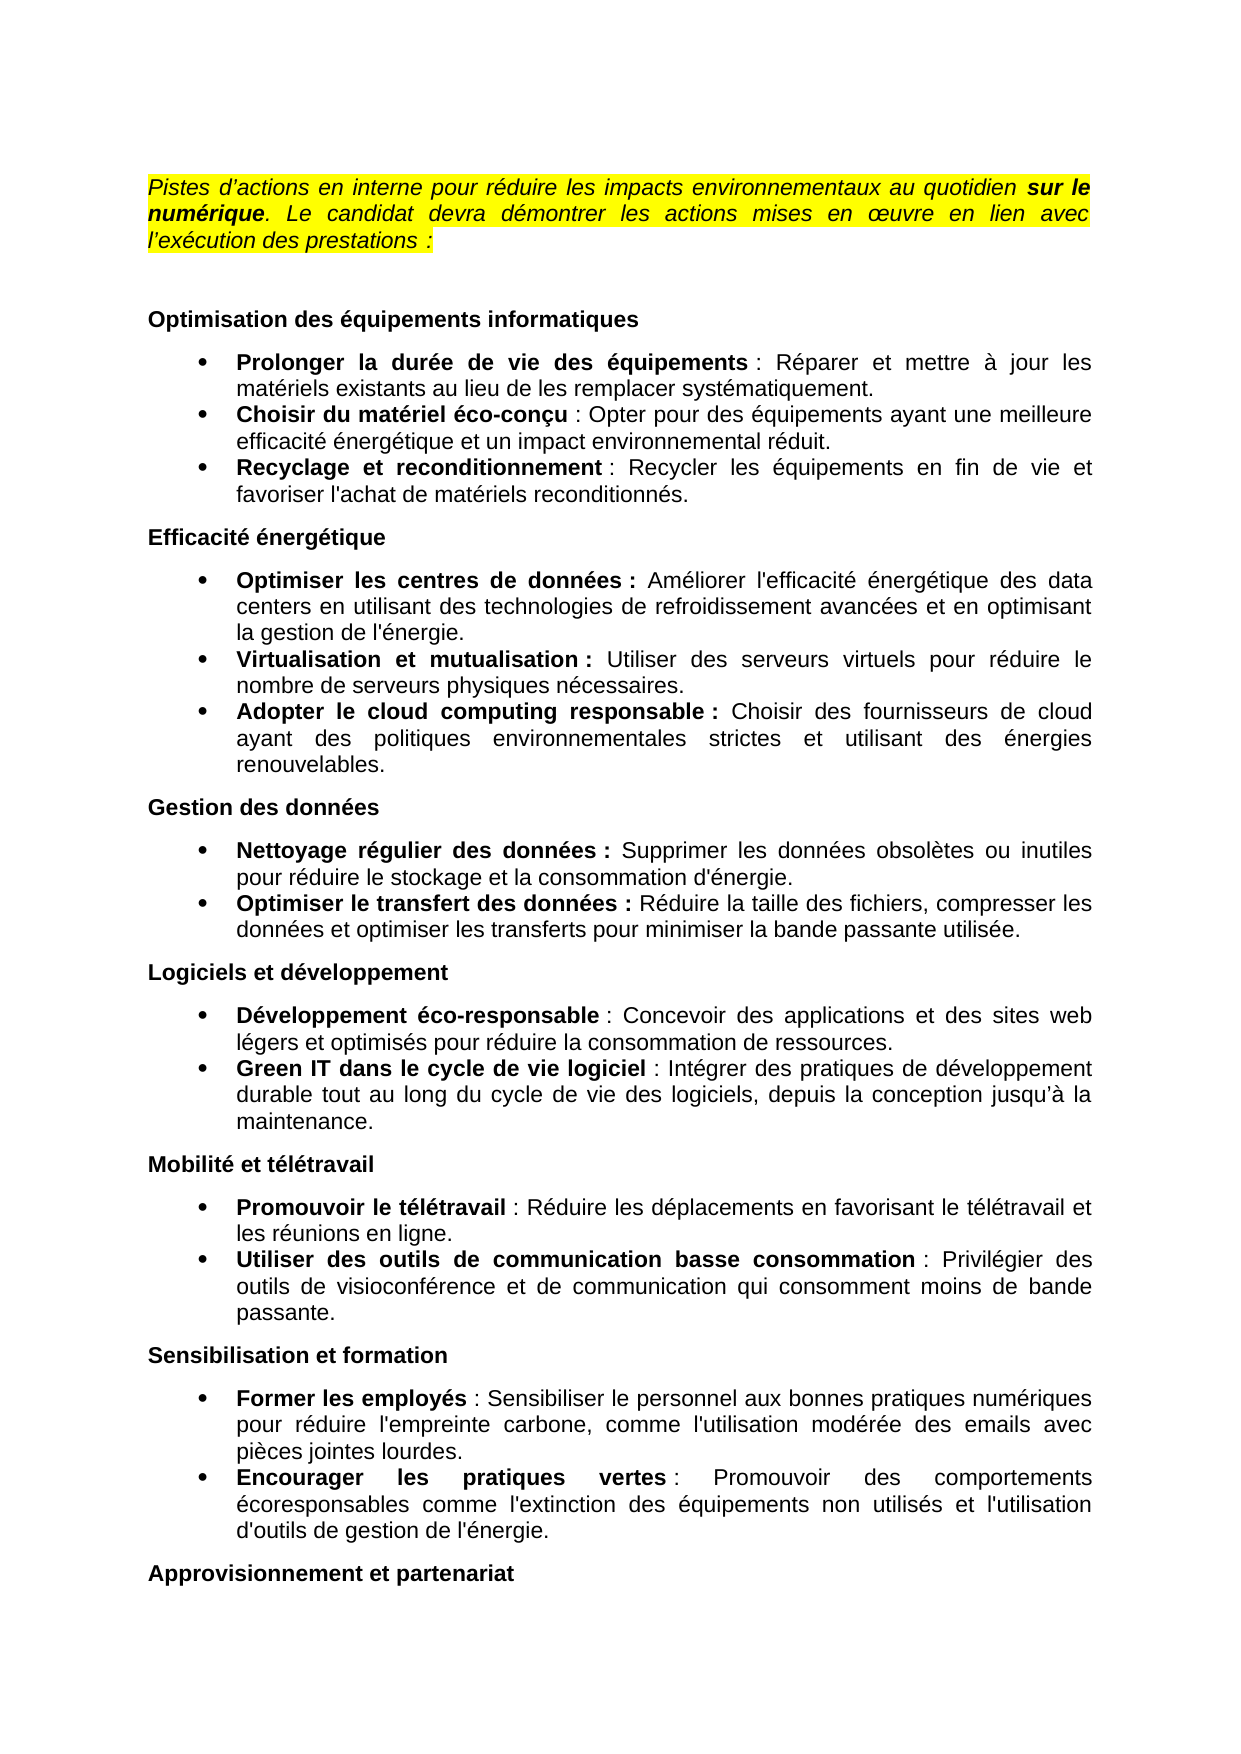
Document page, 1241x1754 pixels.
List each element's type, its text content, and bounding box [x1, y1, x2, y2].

list Recyclage et reconditionnement : Recycler les équipements en fin de vie et favoriser l'achat de matériels reconditionnés. [199, 454, 1093, 507]
text Efficacité énergétique [148, 523, 1093, 550]
text Mobilité et télétravail [148, 1151, 1093, 1177]
text Optimisation des équipements informatiques [148, 306, 1093, 332]
text Pistes d’actions en interne pour réduire les impacts environnementaux au quotidien sur le numérique. Le candidat devra démontrer les actions mises en œuvre en lien avec l’exécution des prestations : [433, 174, 1093, 253]
list Développement éco-responsable : Concevoir des applications et des sites web légers et optimisés pour réduire la consommation de ressources. [199, 1002, 1093, 1055]
list Prolonger la durée de vie des équipements : Réparer et mettre à jour les matériels existants au lieu de les remplacer systématiquement. [199, 349, 1093, 401]
list Encourager les pratiques vertes : Promouvoir des comportements écoresponsables comme l'extinction des équipements non utilisés et l'utilisation d'outils de gestion de l'énergie. [199, 1464, 1093, 1543]
list Promouvoir le télétravail : Réduire les déplacements en favorisant le télétravail et les réunions en ligne. [199, 1194, 1093, 1246]
list Nettoyage régulier des données : Supprimer les données obsolètes ou inutiles pour réduire le stockage et la consommation d'énergie. [199, 837, 1093, 890]
list Former les employés : Sensibiliser le personnel aux bonnes pratiques numériques pour réduire l'empreinte carbone, comme l'utilisation modérée des emails avec pièces jointes lourdes. [199, 1385, 1093, 1464]
list Utiliser des outils de communication basse consommation : Privilégier des outils de visioconférence et de communication qui consomment moins de bande passante. [199, 1246, 1093, 1325]
list Choisir du matériel éco-conçu : Opter pour des équipements ayant une meilleure efficacité énergétique et un impact environnemental réduit. [199, 401, 1093, 454]
list Optimiser le transfert des données : Réduire la taille des fichiers, compresser les données et optimiser les transferts pour minimiser la bande passante utilisée. [199, 890, 1093, 942]
text Gestion des données [148, 794, 1093, 820]
list Adopter le cloud computing responsable : Choisir des fournisseurs de cloud ayant des politiques environnementales strictes et utilisant des énergies renouvelables. [199, 698, 1093, 777]
text Sensibilisation et formation [148, 1342, 1093, 1368]
list Virtualisation et mutualisation : Utiliser des serveurs virtuels pour réduire le nombre de serveurs physiques nécessaires. [199, 646, 1093, 698]
list Optimiser les centres de données : Améliorer l'efficacité énergétique des data centers en utilisant des technologies de refroidissement avancées et en optimisant la gestion de l'énergie. [199, 567, 1093, 646]
list Green IT dans le cycle de vie logiciel : Intégrer des pratiques de développement durable tout au long du cycle de vie des logiciels, depuis la conception jusqu’à la maintenance. [199, 1055, 1093, 1134]
text Logiciels et développement [148, 959, 1093, 986]
text Approvisionnement et partenariat [148, 1560, 1093, 1586]
